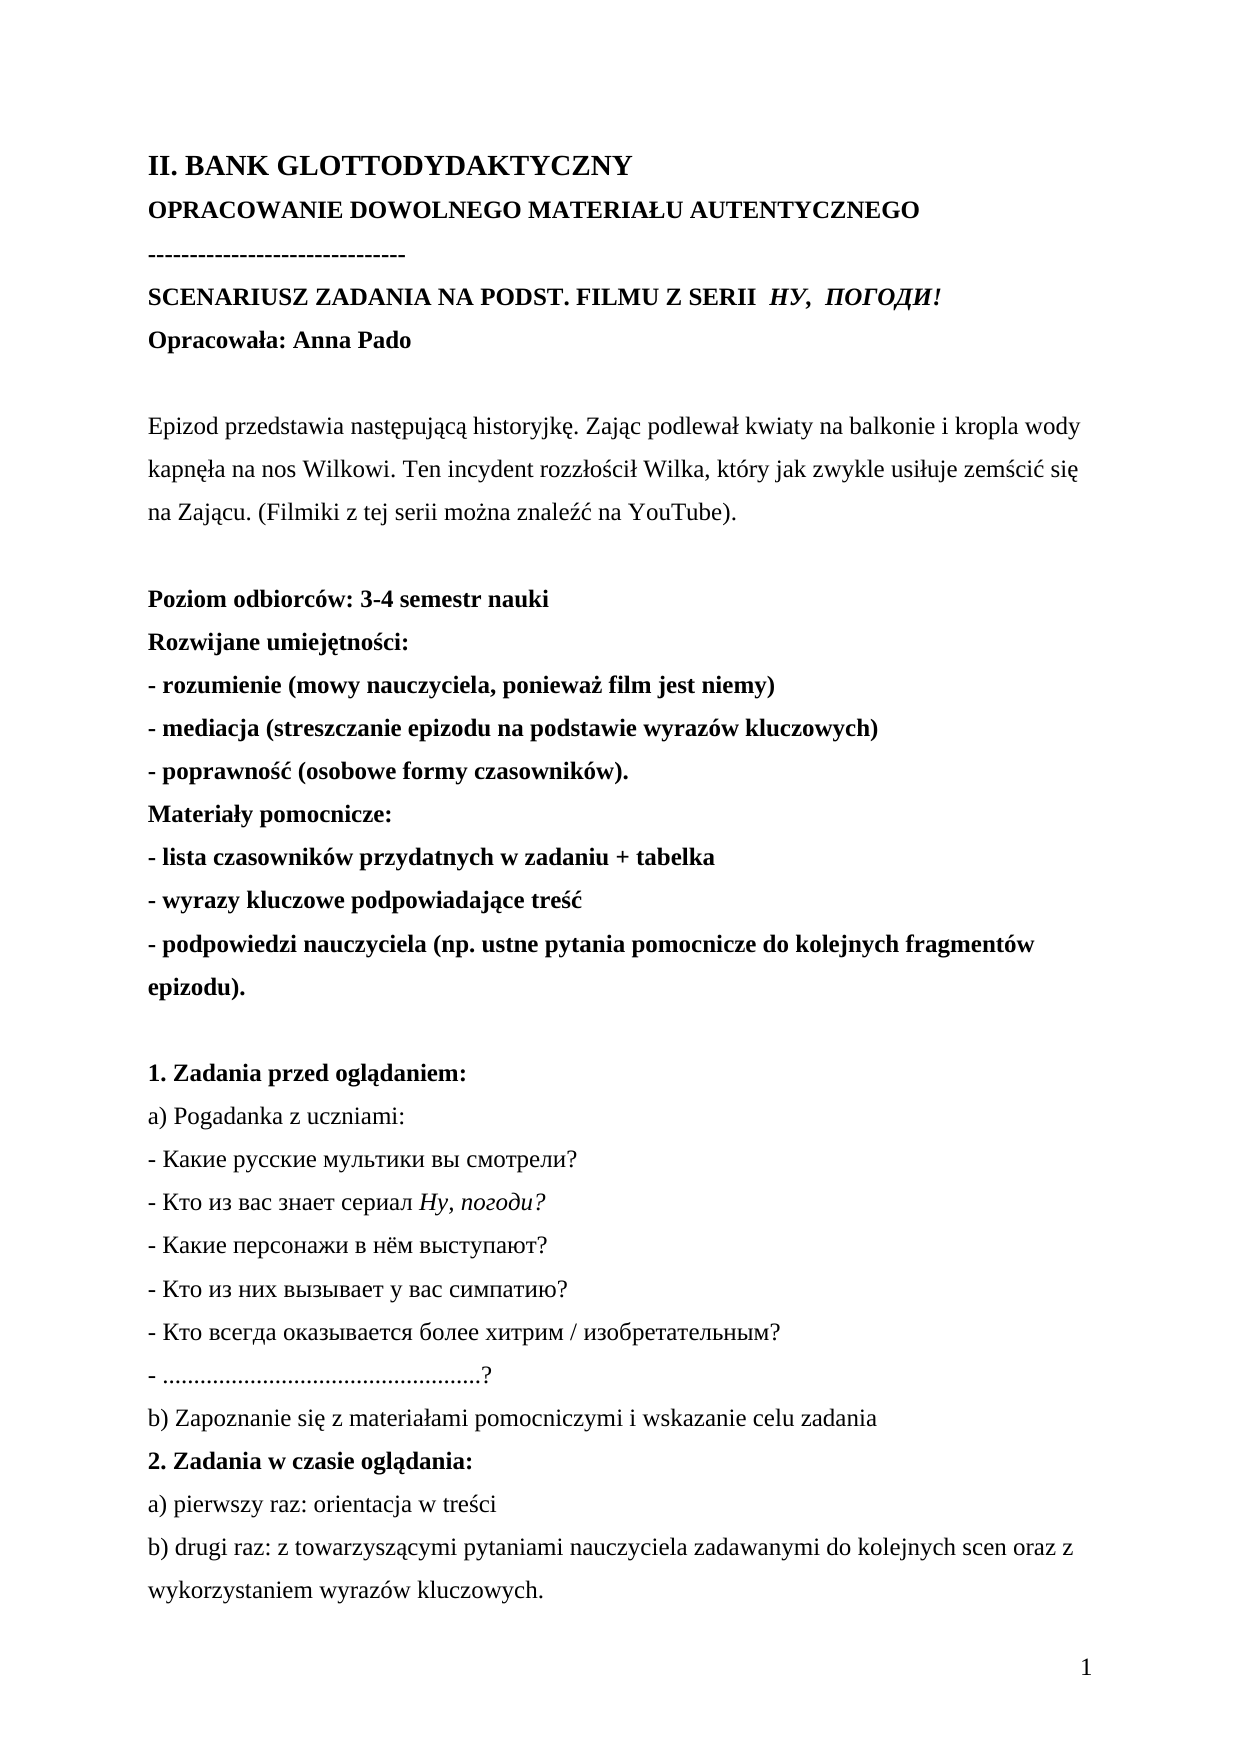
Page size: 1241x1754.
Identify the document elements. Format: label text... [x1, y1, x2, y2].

text 1. Zadania przed oglądaniem: a) Pogadanka z uczniami: - Какие русские мультики вы смотрели? - Кто из вас знает сериал Ну, погоди? - Какие персонажи в нём выступают? - Кто из них вызывает у вас симпатию? - Кто всегда оказывается более хитрим / изобретательным? - ...................................................? b) Zapoznanie się z materiałami pomocniczymi i wskazanie celu zadania [148, 1058, 1093, 1432]
text II. BANK GLOTTODYDAKTYCZNY OPRACOWANIE DOWOLNEGO MATERIAŁU AUTENTYCZNEGO ------------------------------- SCENARIUSZ ZADANIA NA PODST. FILMU Z SERII НУ, ПОГОДИ! Opracowała: Anna Pado Epizod przedstawia następującą historyjkę. Zając podlewał kwiaty na balkonie i kropla wody kapnęła na nos Wilkowi. Ten incydent rozzłościł Wilka, który jak zwykle usiłuje zemścić się na Zającu. (Filmiki z tej serii można znaleźć na YouTube). Poziom odbiorców: 3-4 semestr nauki Rozwijane umiejętności: - rozumienie (mowy nauczyciela, ponieważ film jest niemy) - mediacja (streszczanie epizodu na podstawie wyrazów kluczowych) - poprawność (osobowe formy czasowników). Materiały pomocnicze: - lista czasowników przydatnych w zadaniu + tabelka - wyrazy kluczowe podpowiadające treść - podpowiedzi nauczyciela (np. ustne pytania pomocnicze do kolejnych fragmentów epizodu). [148, 148, 1093, 1044]
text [148, 1446, 1093, 1604]
